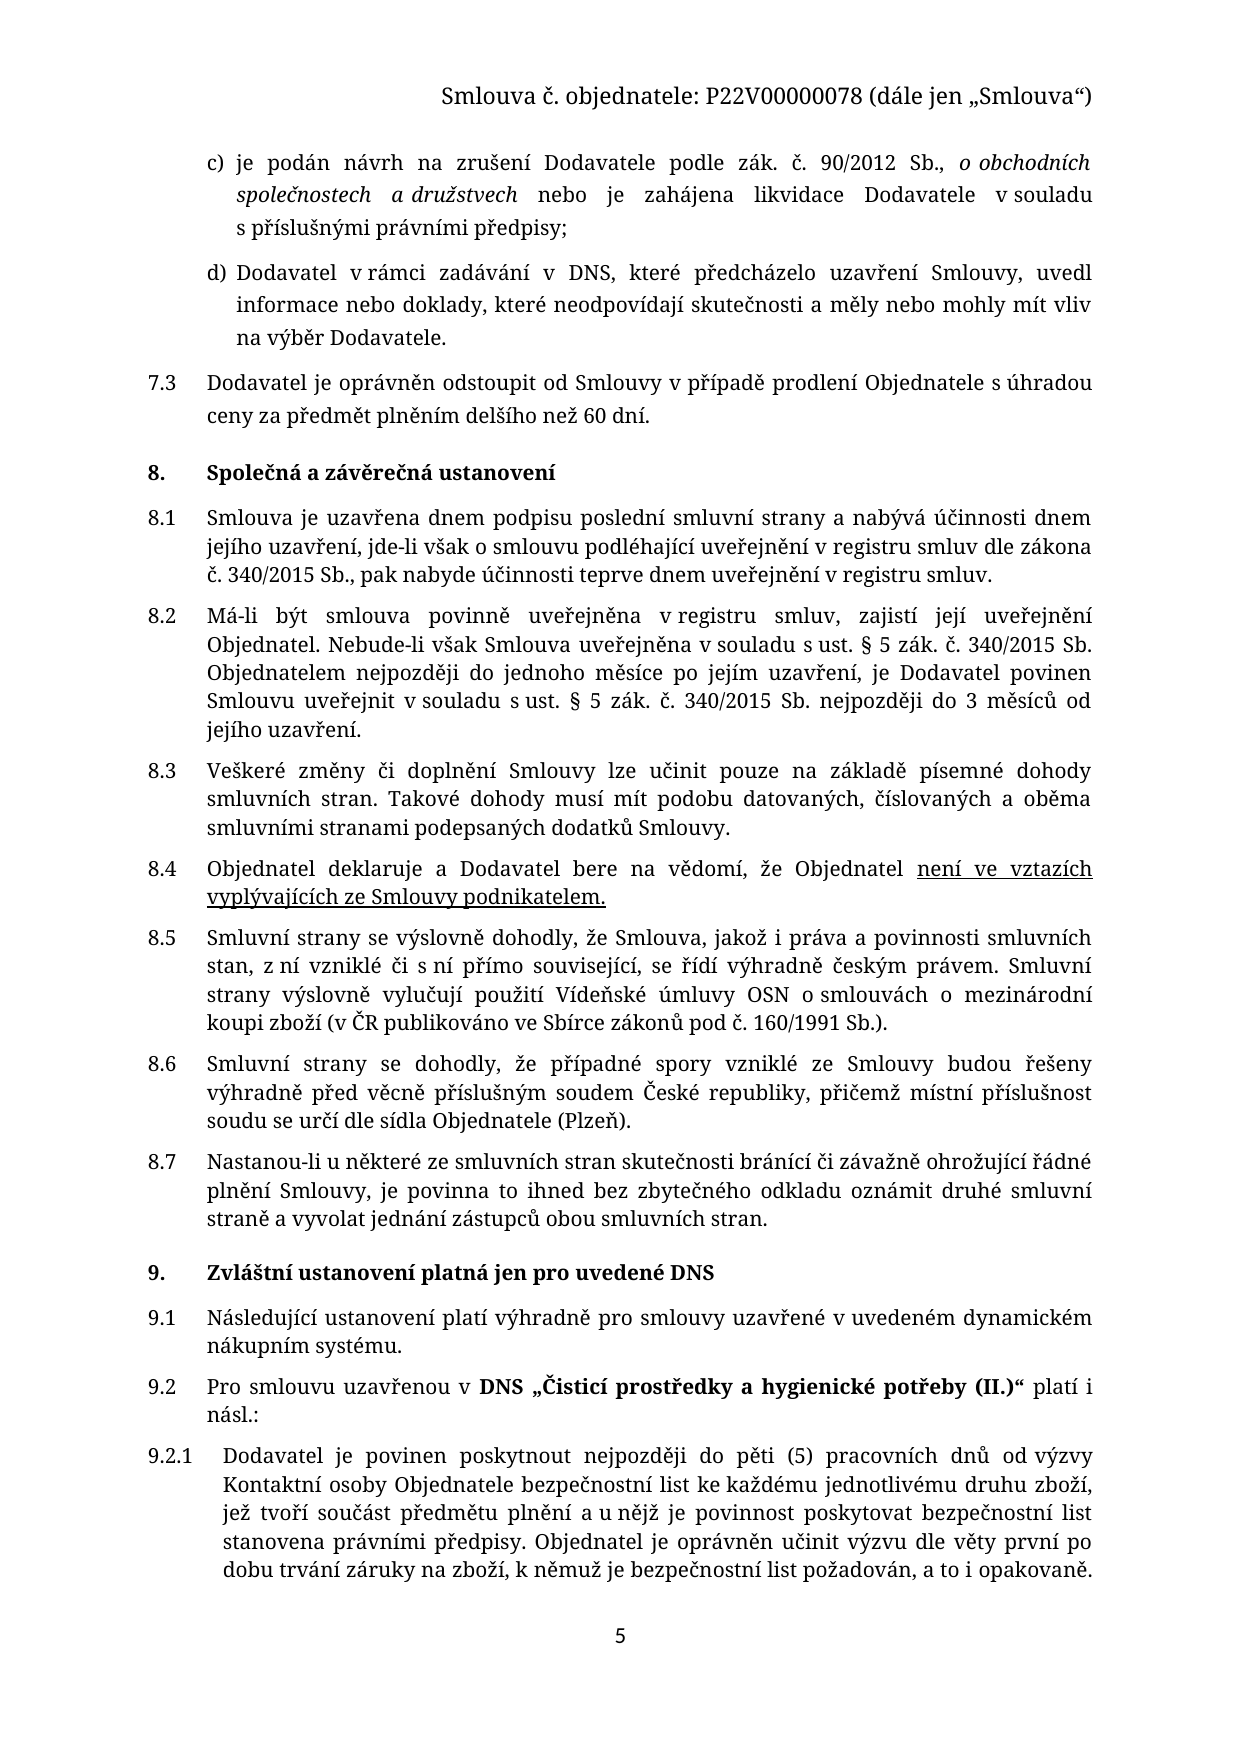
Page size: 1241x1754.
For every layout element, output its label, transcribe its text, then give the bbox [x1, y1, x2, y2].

list Zvláštní ustanovení platná jen pro uvedené DNS [148, 1258, 1093, 1286]
list je podán návrh na zrušení Dodavatele podle zák. č. 90/2012 Sb., o obchodních společnostech a družstvech nebo je zahájena likvidace Dodavatele v souladu s příslušnými právními předpisy; [207, 148, 1093, 241]
list Společná a závěrečná ustanovení [148, 458, 1093, 487]
list Smluvní strany se dohodly, že případné spory vzniklé ze Smlouvy budou řešeny výhradně před věcně příslušným soudem České republiky, přičemž místní příslušnost soudu se určí dle sídla Objednatele (Plzeň). [148, 1049, 1093, 1135]
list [148, 1441, 1093, 1584]
list Má-li být smlouva povinně uveřejněna v registru smluv, zajistí její uveřejnění Objednatel. Nebude-li však Smlouva uveřejněna v souladu s ust. § 5 zák. č. 340/2015 Sb. Objednatelem nejpozději do jednoho měsíce po jejím uzavření, je Dodavatel povinen Smlouvu uveřejnit v souladu s ust. § 5 zák. č. 340/2015 Sb. nejpozději do 3 měsíců od jejího uzavření. [148, 601, 1093, 743]
list Objednatel deklaruje a Dodavatel bere na vědomí, že Objednatel není ve vztazích vyplývajících ze Smlouvy podnikatelem. [148, 854, 1093, 911]
list Pro smlouvu uzavřenou v DNS „Čisticí prostředky a hygienické potřeby (II.)“ platí i násl.: [148, 1372, 1093, 1429]
list Veškeré změny či doplnění Smlouvy lze učinit pouze na základě písemné dohody smluvních stran. Takové dohody musí mít podobu datovaných, číslovaných a oběma smluvními stranami podepsaných dodatků Smlouvy. [148, 756, 1093, 841]
list Smluvní strany se výslovně dohodly, že Smlouva, jakož i práva a povinnosti smluvních stan, z ní vzniklé či s ní přímo související, se řídí výhradně českým právem. Smluvní strany výslovně vylučují použití Vídeňské úmluvy OSN o smlouvách o mezinárodní koupi zboží (v ČR publikováno ve Sbírce zákonů pod č. 160/1991 Sb.). [148, 923, 1093, 1037]
list Nastanou-li u některé ze smluvních stran skutečnosti bránící či závažně ohrožující řádné plnění Smlouvy, je povinna to ihned bez zbytečného odkladu oznámit druhé smluvní straně a vyvolat jednání zástupců obou smluvních stran. [148, 1147, 1093, 1233]
list Smlouva je uzavřena dnem podpisu poslední smluvní strany a nabývá účinnosti dnem jejího uzavření, jde-li však o smlouvu podléhající uveřejnění v registru smluv dle zákona č. 340/2015 Sb., pak nabyde účinnosti teprve dnem uveřejnění v registru smluv. [148, 503, 1093, 589]
list Dodavatel je oprávněn odstoupit od Smlouvy v případě prodlení Objednatele s úhradou ceny za předmět plněním delšího než 60 dní. [148, 368, 1093, 429]
list Následující ustanovení platí výhradně pro smlouvy uzavřené v uvedeném dynamickém nákupním systému. [148, 1303, 1093, 1359]
list Dodavatel v rámci zadávání v DNS, které předcházelo uzavření Smlouvy, uvedl informace nebo doklady, které neodpovídají skutečnosti a měly nebo mohly mít vliv na výběr Dodavatele. [207, 258, 1093, 352]
